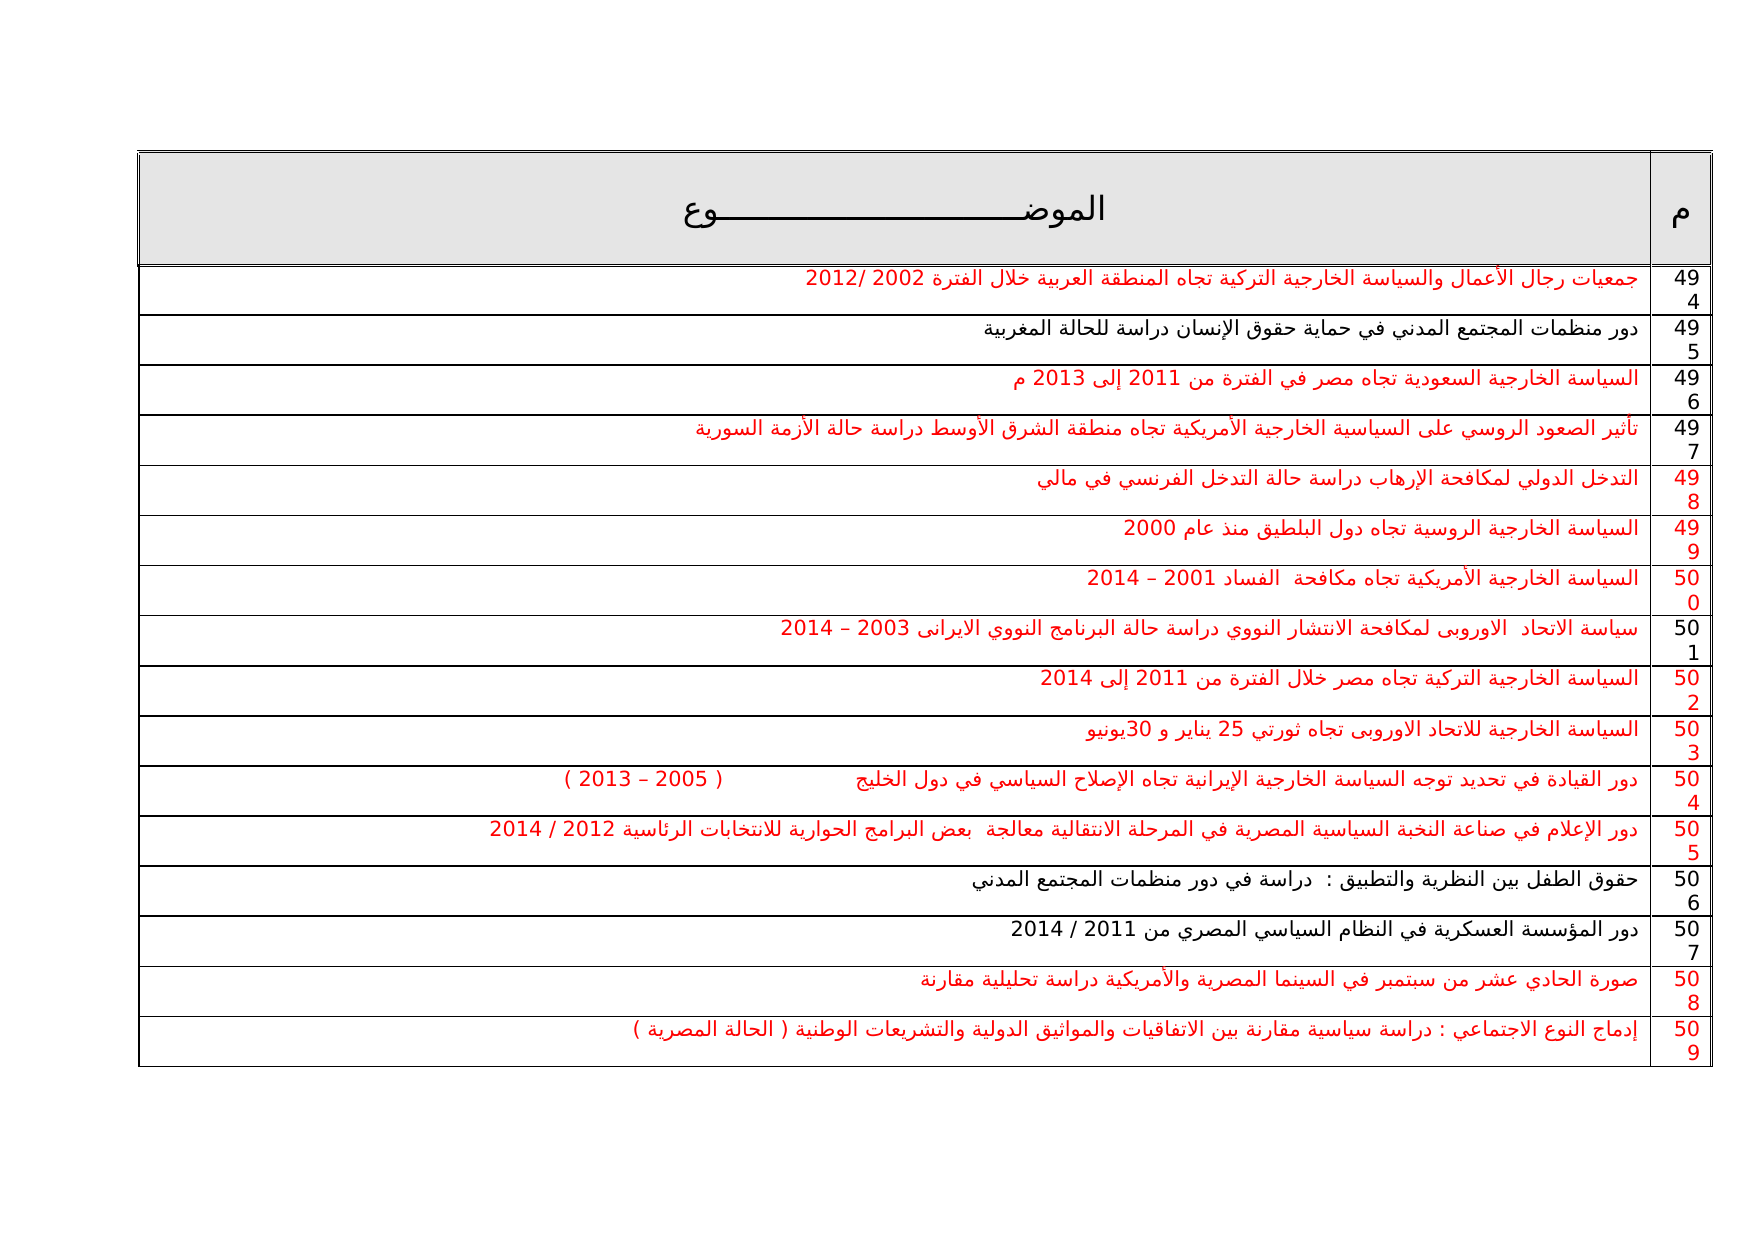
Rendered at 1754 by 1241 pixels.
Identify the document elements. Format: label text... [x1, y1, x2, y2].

table_cell صورة الحادي عشر من سبتمبر في السينما المصرية والأمريكية دراسة تحليلية مقارنة [140, 967, 1650, 1016]
table_header الموضـــــــــــــــــــــــــــــــوع [139, 153, 1650, 264]
table_cell السياسة الخارجية للاتحاد الاوروبى تجاه ثورتي 25 يناير و 30يونيو [140, 717, 1650, 765]
table_cell 503 [1651, 716, 1710, 765]
table_cell 501 [1651, 616, 1710, 665]
table_cell 498 [1651, 466, 1710, 514]
table_cell إدماج النوع الاجتماعي : دراسة سياسية مقارنة بين الاتفاقيات والمواثيق الدولية والتشريعات الوطنية ( الحالة المصرية ) [140, 1017, 1650, 1066]
table_cell السياسة الخارجية التركية تجاه مصر خلال الفترة من 2011 إلى 2014 [140, 667, 1650, 715]
table_cell 506 [1651, 866, 1710, 915]
table_cell السياسة الخارجية الروسية تجاه دول البلطيق منذ عام 2000 [140, 516, 1650, 565]
table_cell 508 [1651, 967, 1710, 1016]
table_cell جمعيات رجال الأعمال والسياسة الخارجية التركية تجاه المنطقة العربية خلال الفترة 2002 /2012 [140, 267, 1650, 314]
table_cell السياسة الخارجية الأمريكية تجاه مكافحة الفساد 2001 – 2014 [140, 566, 1650, 615]
table_cell 504 [1651, 766, 1710, 815]
table_cell تأثير الصعود الروسي على السياسية الخارجية الأمريكية تجاه منطقة الشرق الأوسط دراسة حالة الأزمة السورية [140, 416, 1650, 464]
table_cell 497 [1651, 415, 1710, 464]
table_cell 507 [1651, 916, 1710, 966]
table_cell 502 [1651, 666, 1710, 715]
table_cell التدخل الدولي لمكافحة الإرهاب دراسة حالة التدخل الفرنسي في مالي [140, 466, 1650, 514]
table_cell سياسة الاتحاد الاوروبى لمكافحة الانتشار النووي دراسة حالة البرنامج النووي الايرانى 2003 – 2014 [140, 616, 1650, 665]
table_cell حقوق الطفل بين النظرية والتطبيق : دراسة في دور منظمات المجتمع المدني [140, 867, 1650, 915]
table_cell 509 [1651, 1017, 1710, 1066]
table_header م [1651, 151, 1712, 264]
table_cell 494 [1651, 267, 1710, 314]
table_cell 495 [1651, 315, 1710, 364]
table_cell 505 [1651, 816, 1710, 865]
table_cell دور المؤسسة العسكرية في النظام السياسي المصري من 2011 / 2014 [140, 917, 1650, 966]
table_cell السياسة الخارجية السعودية تجاه مصر في الفترة من 2011 إلى 2013 م [140, 366, 1650, 414]
table_cell 499 [1651, 516, 1710, 565]
table_cell 500 [1651, 566, 1710, 615]
table_cell دور منظمات المجتمع المدني في حماية حقوق الإنسان دراسة للحالة المغربية [140, 316, 1650, 364]
table_cell دور القيادة في تحديد توجه السياسة الخارجية الإيرانية تجاه الإصلاح السياسي في دول الخليج ( 2005 – 2013 ) [140, 767, 1650, 815]
table_cell دور الإعلام في صناعة النخبة السياسية المصرية في المرحلة الانتقالية معالجة بعض البرامج الحوارية للانتخابات الرئاسية 2012 / 2014 [140, 817, 1650, 865]
table_cell 496 [1651, 365, 1710, 414]
